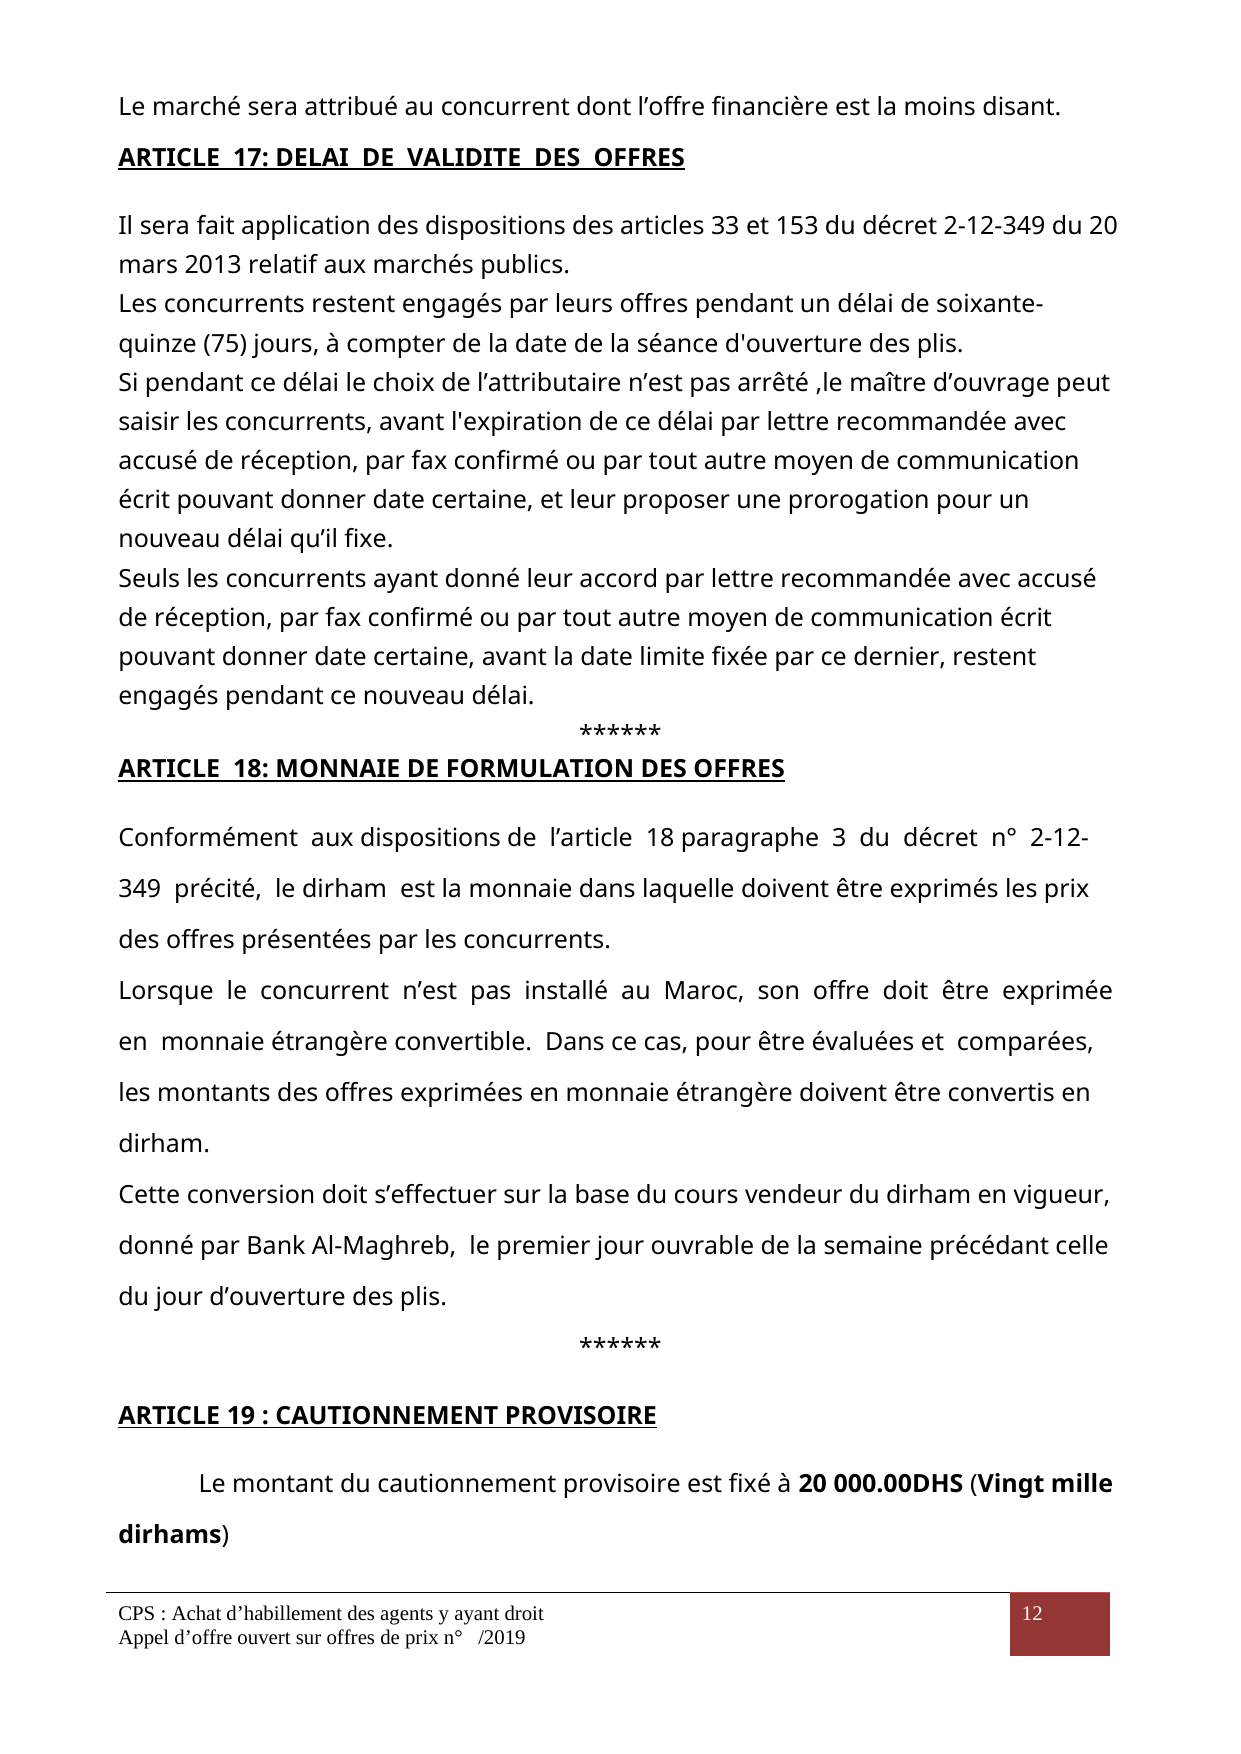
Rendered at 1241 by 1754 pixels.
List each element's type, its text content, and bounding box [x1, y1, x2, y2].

text Le marché sera attribué au concurrent dont l’offre financière est la moins disant. [118, 89, 1122, 123]
text ****** [118, 717, 1122, 751]
text ****** [118, 1329, 1122, 1364]
text Seuls les concurrents ayant donné leur accord par lettre recommandée avec accusé de réception, par fax confirmé ou par tout autre moyen de communication écrit pouvant donner date certaine, avant la date limite fixée par ce dernier, restent engagés pendant ce nouveau délai. [118, 560, 1122, 712]
text ARTICLE 18: MONNAIE DE FORMULATION DES OFFRES [118, 751, 1122, 785]
text ARTICLE 17: DELAI DE VALIDITE DES OFFRES [118, 140, 1122, 174]
text Les concurrents restent engagés par leurs offres pendant un délai de soixante-quinze (75) jours, à compter de la date de la séance d'ouverture des plis. [118, 286, 1122, 359]
text Conformément aux dispositions de l’article 18 paragraphe 3 du décret n° 2-12-349 précité, le dirham est la monnaie dans laquelle doivent être exprimés les prix des offres présentées par les concurrents. [118, 819, 1122, 955]
text Le montant du cautionnement provisoire est fixé à 20 000.00DHS (Vingt mille dirhams) [118, 1466, 1122, 1551]
text ARTICLE 19 : CAUTIONNEMENT PROVISOIRE [118, 1398, 1122, 1432]
text Lorsque le concurrent n’est pas installé au Maroc, son offre doit être exprimée en monnaie étrangère convertible. Dans ce cas, pour être évaluées et comparées, les montants des offres exprimées en monnaie étrangère doivent être convertis en dirham. [118, 972, 1122, 1159]
text Cette conversion doit s’effectuer sur la base du cours vendeur du dirham en vigueur, donné par Bank Al-Maghreb, le premier jour ouvrable de la semaine précédant celle du jour d’ouverture des plis. [118, 1176, 1122, 1313]
text Si pendant ce délai le choix de l’attributaire n’est pas arrêté ,le maître d’ouvrage peut saisir les concurrents, avant l'expiration de ce délai par lettre recommandée avec accusé de réception, par fax confirmé ou par tout autre moyen de communication écrit pouvant donner date certaine, et leur proposer une prorogation pour un nouveau délai qu’il fixe. [118, 364, 1122, 555]
text Il sera fait application des dispositions des articles 33 et 153 du décret 2-12-349 du 20 mars 2013 relatif aux marchés publics. [118, 208, 1122, 281]
